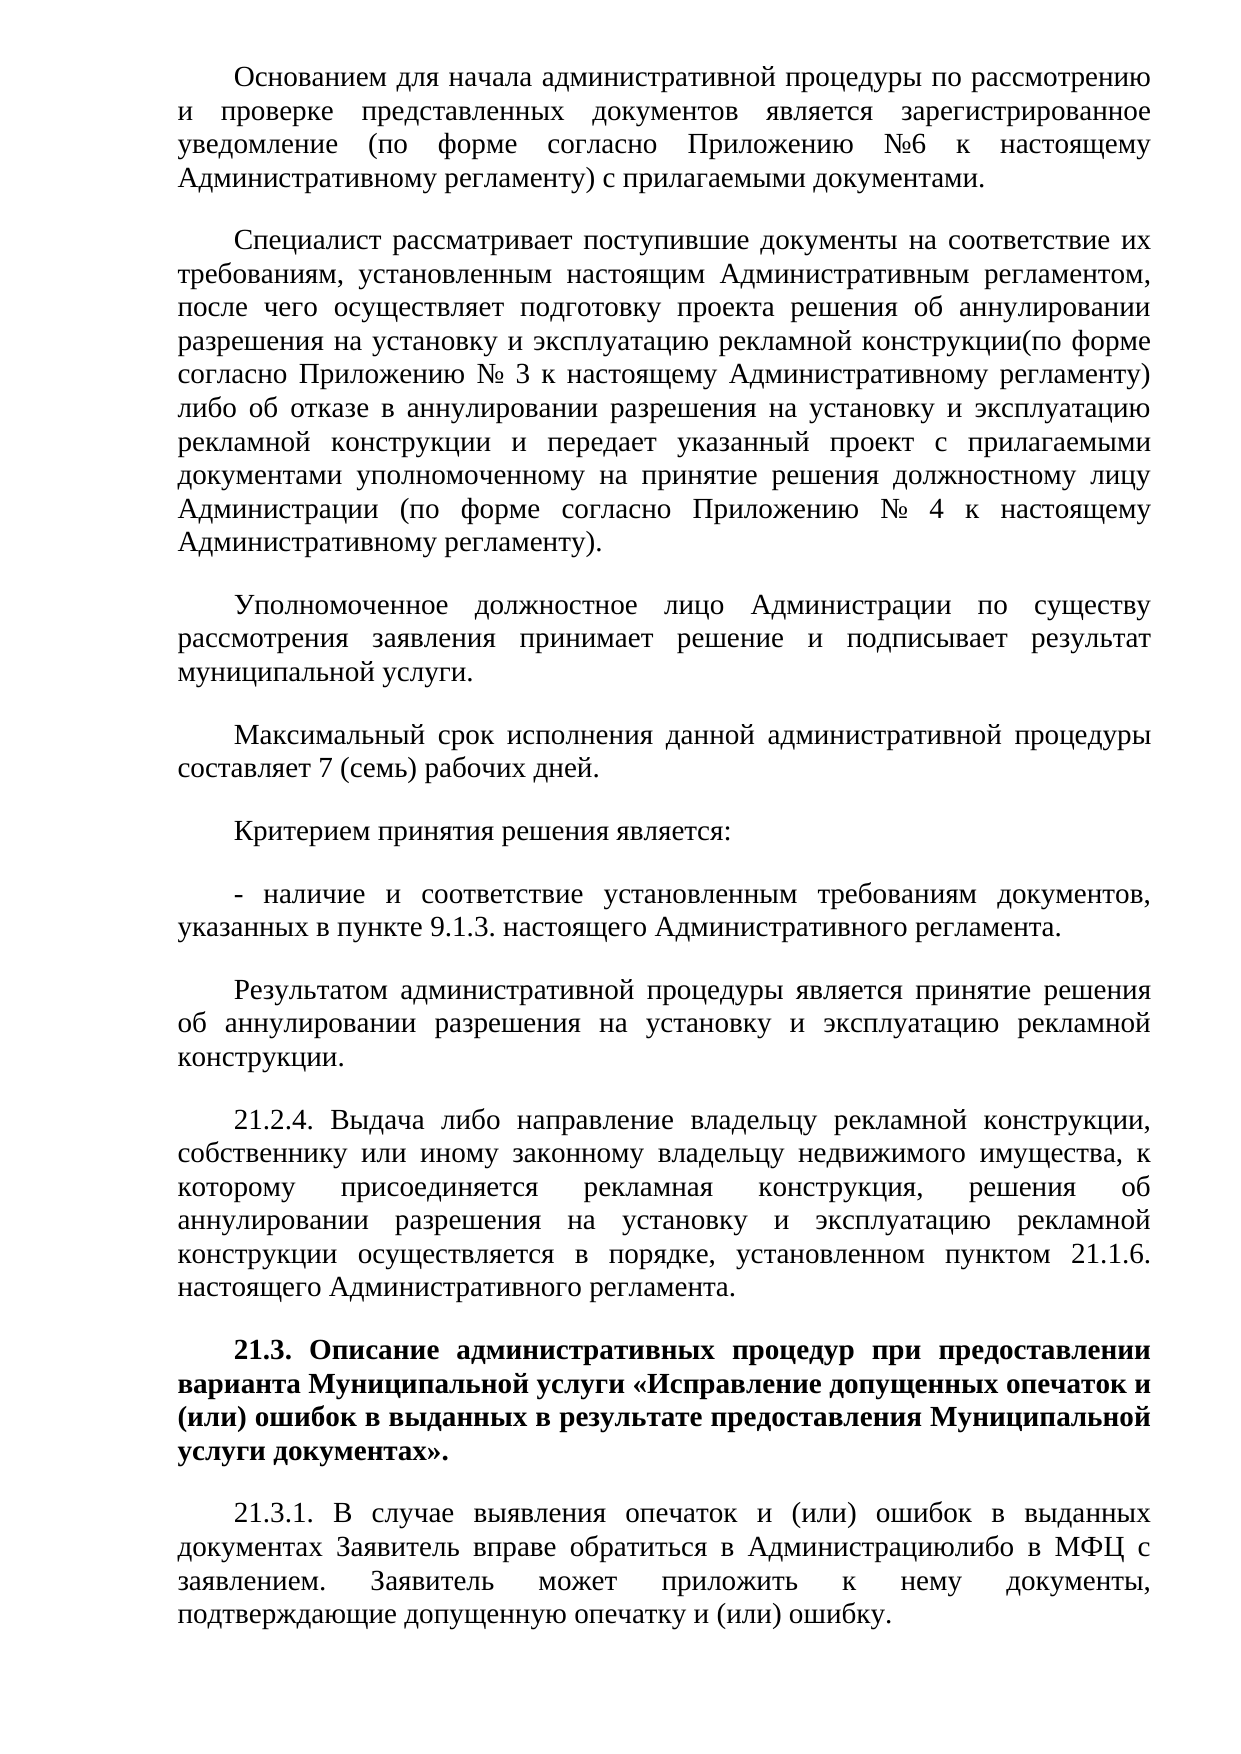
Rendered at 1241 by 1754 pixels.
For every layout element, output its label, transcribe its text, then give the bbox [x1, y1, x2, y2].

text 21.3.1. В случае выявления опечаток и (или) ошибок в выданных документах Заявитель вправе обратиться в Администрациюлибо в МФЦ с заявлением. Заявитель может приложить к нему документы, подтверждающие допущенную опечатку и (или) ошибку. [177, 1496, 1152, 1630]
text 21.2.4. Выдача либо направление владельцу рекламной конструкции, собственнику или иному законному владельцу недвижимого имущества, к которому присоединяется рекламная конструкция, решения об аннулировании разрешения на установку и эксплуатацию рекламной конструкции осуществляется в порядке, установленном пунктом 21.1.6. настоящего Административного регламента. [177, 1102, 1152, 1303]
text Критерием принятия решения является: [177, 813, 1152, 847]
text Основанием для начала административной процедуры по рассмотрению и проверке представленных документов является зарегистрированное уведомление (по форме согласно Приложению №6 к настоящему Административному регламенту) с прилагаемыми документами. [177, 59, 1152, 193]
text Специалист рассматривает поступившие документы на соответствие их требованиям, установленным настоящим Административным регламентом, после чего осуществляет подготовку проекта решения об аннулировании разрешения на установку и эксплуатацию рекламной конструкции(по форме согласно Приложению № 3 к настоящему Административному регламенту) либо об отказе в аннулировании разрешения на установку и эксплуатацию рекламной конструкции и передает указанный проект с прилагаемыми документами уполномоченному на принятие решения должностному лицу Администрации (по форме согласно Приложению № 4 к настоящему Административному регламенту). [177, 222, 1152, 558]
text - наличие и соответствие установленным требованиям документов, указанных в пункте 9.1.3. настоящего Административного регламента. [177, 876, 1152, 943]
text 21.3. Описание административных процедур при предоставлении варианта Муниципальной услуги «Исправление допущенных опечаток и (или) ошибок в выданных в результате предоставления Муниципальной услуги документах». [177, 1332, 1152, 1466]
text Максимальный срок исполнения данной административной процедуры составляет 7 (семь) рабочих дней. [177, 717, 1152, 784]
text Результатом административной процедуры является принятие решения об аннулировании разрешения на установку и эксплуатацию рекламной конструкции. [177, 972, 1152, 1073]
text Уполномоченное должностное лицо Администрации по существу рассмотрения заявления принимает решение и подписывает результат муниципальной услуги. [177, 587, 1152, 688]
